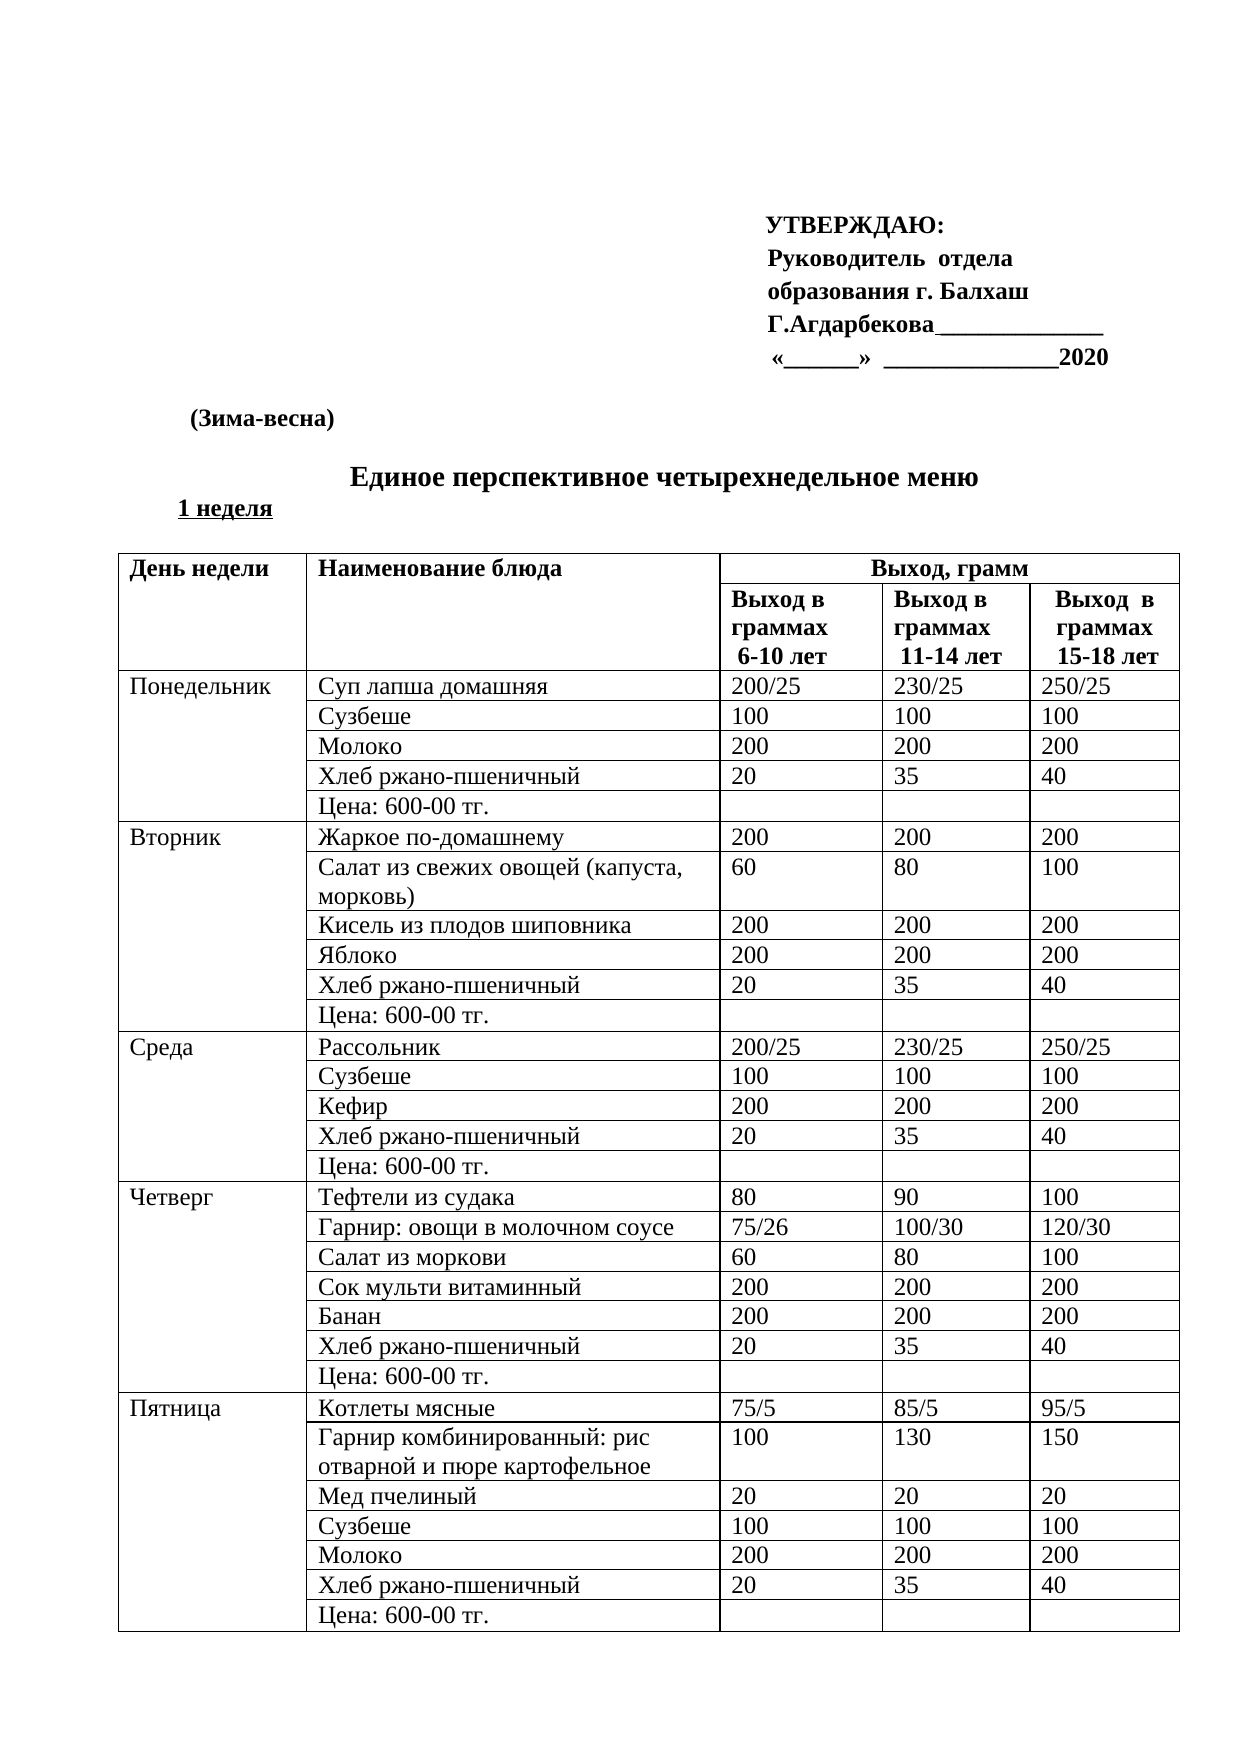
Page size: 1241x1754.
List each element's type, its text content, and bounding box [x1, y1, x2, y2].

table_cell Гарнир комбинированный: рис отварной и пюре картофельное [307, 1423, 719, 1480]
table_cell 130 [883, 1423, 1029, 1480]
table_cell Сузбеше [307, 1511, 719, 1539]
table_cell 60 [721, 1242, 882, 1271]
table_cell 20 [721, 761, 882, 790]
table_cell 200 [883, 1301, 1029, 1330]
table_cell Выход в граммах 15-18 лет [1031, 584, 1179, 670]
table_cell 200 [883, 1272, 1029, 1300]
text Г.Агдарбекова _____________ [767, 309, 1152, 337]
table_cell 20 [721, 970, 882, 999]
table_cell [1031, 1151, 1179, 1181]
table_cell 230/25 [883, 671, 1029, 700]
table_cell Цена: 600-00 тг. [307, 1600, 719, 1631]
table_cell 200 [883, 822, 1029, 851]
table_cell Четверг [119, 1182, 306, 1392]
table_cell 100 [1031, 1511, 1179, 1539]
table_cell 75/26 [721, 1212, 882, 1241]
table_cell Гарнир: овощи в молочном соусе [307, 1212, 719, 1241]
table_cell [721, 1361, 882, 1392]
table_cell 200 [883, 1541, 1029, 1569]
table_cell Выход в граммах 6-10 лет [721, 584, 882, 670]
table_cell 35 [883, 970, 1029, 999]
table_cell 100 [1031, 852, 1179, 909]
table_cell 200 [1031, 1091, 1179, 1120]
table_cell 40 [1031, 1570, 1179, 1599]
table_cell Среда [119, 1032, 306, 1181]
table_cell 35 [883, 1331, 1029, 1360]
table_cell Цена: 600-00 тг. [307, 1151, 719, 1181]
table_cell [721, 1000, 882, 1031]
table_cell 200/25 [721, 1032, 882, 1060]
table_cell 100 [1031, 1242, 1179, 1271]
table_cell 200/25 [721, 671, 882, 700]
text (Зима-весна) [177, 403, 1152, 432]
table_cell 100 [883, 1061, 1029, 1090]
table_cell Кисель из плодов шиповника [307, 911, 719, 939]
table_cell 250/25 [1031, 671, 1179, 700]
table_cell 200 [721, 940, 882, 969]
table_cell [721, 1600, 882, 1631]
text Руководитель отдела образования г. Балхаш [767, 243, 1152, 304]
table_cell Молоко [307, 731, 719, 760]
table_cell 20 [883, 1481, 1029, 1510]
table_cell 120/30 [1031, 1212, 1179, 1241]
table_cell Хлеб ржано-пшеничный [307, 970, 719, 999]
table_cell 200 [1031, 1272, 1179, 1300]
table_cell 100 [721, 701, 882, 730]
table_cell 20 [1031, 1481, 1179, 1510]
table_cell 20 [721, 1331, 882, 1360]
table_cell Сок мульти витаминный [307, 1272, 719, 1300]
table_cell Цена: 600-00 тг. [307, 1361, 719, 1392]
table_cell 100 [883, 701, 1029, 730]
table_cell 200 [721, 1301, 882, 1330]
table_cell Выход в граммах 11-14 лет [883, 584, 1029, 670]
table_cell 100 [1031, 1182, 1179, 1211]
table_cell Цена: 600-00 тг. [307, 1000, 719, 1031]
table_cell 200 [721, 1091, 882, 1120]
text 1 неделя [177, 493, 1152, 522]
table_cell 230/25 [883, 1032, 1029, 1060]
table_cell Салат из моркови [307, 1242, 719, 1271]
table_cell [721, 1151, 882, 1181]
table_cell Котлеты мясные [307, 1393, 719, 1421]
table_cell [883, 1000, 1029, 1031]
table_cell 200 [883, 911, 1029, 939]
table_cell Цена: 600-00 тг. [307, 791, 719, 821]
table_cell Вторник [119, 822, 306, 1031]
table_cell 20 [721, 1570, 882, 1599]
table_cell Хлеб ржано-пшеничный [307, 1121, 719, 1150]
table_cell Хлеб ржано-пшеничный [307, 1331, 719, 1360]
table_cell 200 [883, 940, 1029, 969]
table_cell [883, 1361, 1029, 1392]
table_cell 95/5 [1031, 1393, 1179, 1421]
table_header День недели [119, 554, 306, 670]
table_cell Суп лапша домашняя [307, 671, 719, 700]
table_cell 200 [883, 1091, 1029, 1120]
table_cell 20 [721, 1121, 882, 1150]
table_cell 35 [883, 761, 1029, 790]
table_cell Жаркое по-домашнему [307, 822, 719, 851]
table_cell Сузбеше [307, 701, 719, 730]
table_cell 150 [1031, 1423, 1179, 1480]
table_header Наименование блюда [307, 554, 719, 670]
table_cell 80 [721, 1182, 882, 1211]
table_cell 200 [721, 911, 882, 939]
table_cell 200 [1031, 940, 1179, 969]
table_cell Банан [307, 1301, 719, 1330]
text Единое перспективное четырехнедельное меню [177, 459, 1152, 493]
table_cell 40 [1031, 1331, 1179, 1360]
table_cell 35 [883, 1570, 1029, 1599]
table_cell [883, 1600, 1029, 1631]
table_cell [721, 791, 882, 821]
table_cell 200 [721, 1541, 882, 1569]
table_cell 80 [883, 1242, 1029, 1271]
table_cell 85/5 [883, 1393, 1029, 1421]
table_cell 200 [1031, 731, 1179, 760]
table_cell Тефтели из судака [307, 1182, 719, 1211]
table_cell 200 [721, 731, 882, 760]
table_cell 100 [721, 1511, 882, 1539]
text «______» ______________2020 [177, 342, 1152, 371]
table_cell 90 [883, 1182, 1029, 1211]
table_cell 200 [1031, 822, 1179, 851]
table_cell Сузбеше [307, 1061, 719, 1090]
table_cell [883, 791, 1029, 821]
table_cell Хлеб ржано-пшеничный [307, 761, 719, 790]
table_cell 200 [1031, 911, 1179, 939]
table_cell 100 [1031, 701, 1179, 730]
table_cell [1031, 1600, 1179, 1631]
table_cell [883, 1151, 1029, 1181]
table_cell Кефир [307, 1091, 719, 1120]
table_cell Пятница [119, 1393, 306, 1631]
table_cell 80 [883, 852, 1029, 909]
table_cell 35 [883, 1121, 1029, 1150]
table_cell 200 [1031, 1301, 1179, 1330]
table_cell [1031, 1000, 1179, 1031]
table_cell 200 [721, 1272, 882, 1300]
table_cell Понедельник [119, 671, 306, 821]
table_cell 40 [1031, 970, 1179, 999]
table_cell Яблоко [307, 940, 719, 969]
table_cell [1031, 1361, 1179, 1392]
table_cell 100 [721, 1061, 882, 1090]
table_cell Хлеб ржано-пшеничный [307, 1570, 719, 1599]
table_header Выход, грамм [721, 554, 1179, 583]
table_cell 40 [1031, 1121, 1179, 1150]
table_cell Рассольник [307, 1032, 719, 1060]
table_cell 75/5 [721, 1393, 882, 1421]
table_cell 100 [883, 1511, 1029, 1539]
table_cell Молоко [307, 1541, 719, 1569]
table_cell 100 [1031, 1061, 1179, 1090]
table_cell [1031, 791, 1179, 821]
table_cell 100 [721, 1423, 882, 1480]
table_cell 200 [1031, 1541, 1179, 1569]
table_cell 200 [721, 822, 882, 851]
table_cell 40 [1031, 761, 1179, 790]
table_cell 200 [883, 731, 1029, 760]
table_cell 250/25 [1031, 1032, 1179, 1060]
table_cell Салат из свежих овощей (капуста, морковь) [307, 852, 719, 909]
text УТВЕРЖДАЮ: [177, 210, 1152, 238]
table_cell 20 [721, 1481, 882, 1510]
table_cell 100/30 [883, 1212, 1029, 1241]
table_cell 60 [721, 852, 882, 909]
table_cell Мед пчелиный [307, 1481, 719, 1510]
